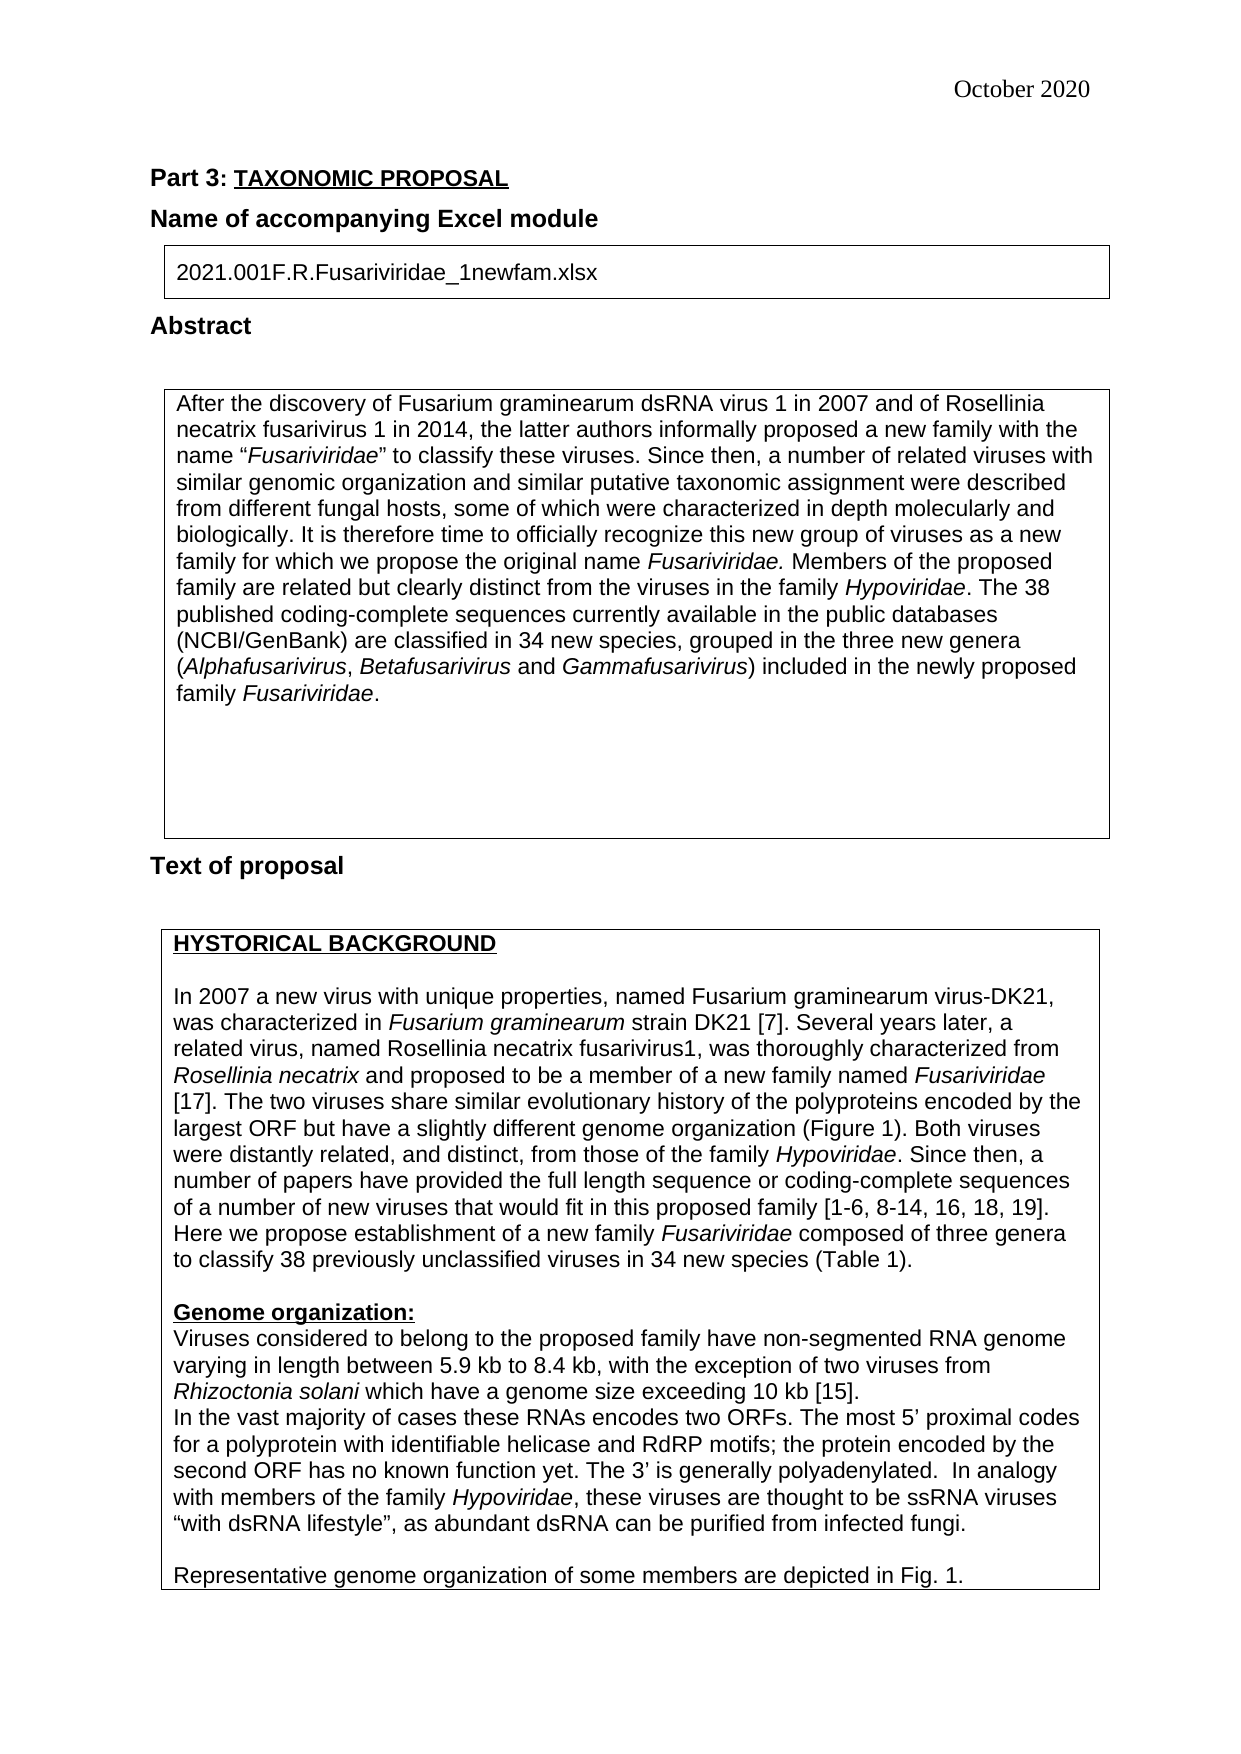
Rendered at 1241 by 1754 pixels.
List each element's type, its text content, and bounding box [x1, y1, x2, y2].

text Name of accompanying Excel module [150, 204, 1090, 232]
table_header 2021.001F.R.Fusariviridae_1newfam.xlsx [165, 246, 1109, 297]
text Part 3: TAXONOMIC PROPOSAL [150, 162, 1090, 191]
table_header After the discovery of Fusarium graminearum dsRNA virus 1 in 2007 and of Rosellinia necatrix fusarivirus 1 in 2014, the latter authors informally proposed a new family with the name “Fusariviridae” to classify these viruses. Since then, a number of related viruses with similar genomic organization and similar putative taxonomic assignment were described from different fungal hosts, some of which were characterized in depth molecularly and biologically. It is therefore time to officially recognize this new group of viruses as a new family for which we propose the original name Fusariviridae. Members of the proposed family are related but clearly distinct from the viruses in the family Hypoviridae. The 38 published coding-complete sequences currently available in the public databases (NCBI/GenBank) are classified in 34 new species, grouped in the three new genera (Alphafusarivirus, Betafusarivirus and Gammafusarivirus) included in the newly proposed family Fusariviridae. [165, 390, 1109, 838]
text Abstract [150, 311, 1090, 340]
table_header [150, 893, 1111, 1590]
text Text of proposal [150, 851, 1090, 880]
